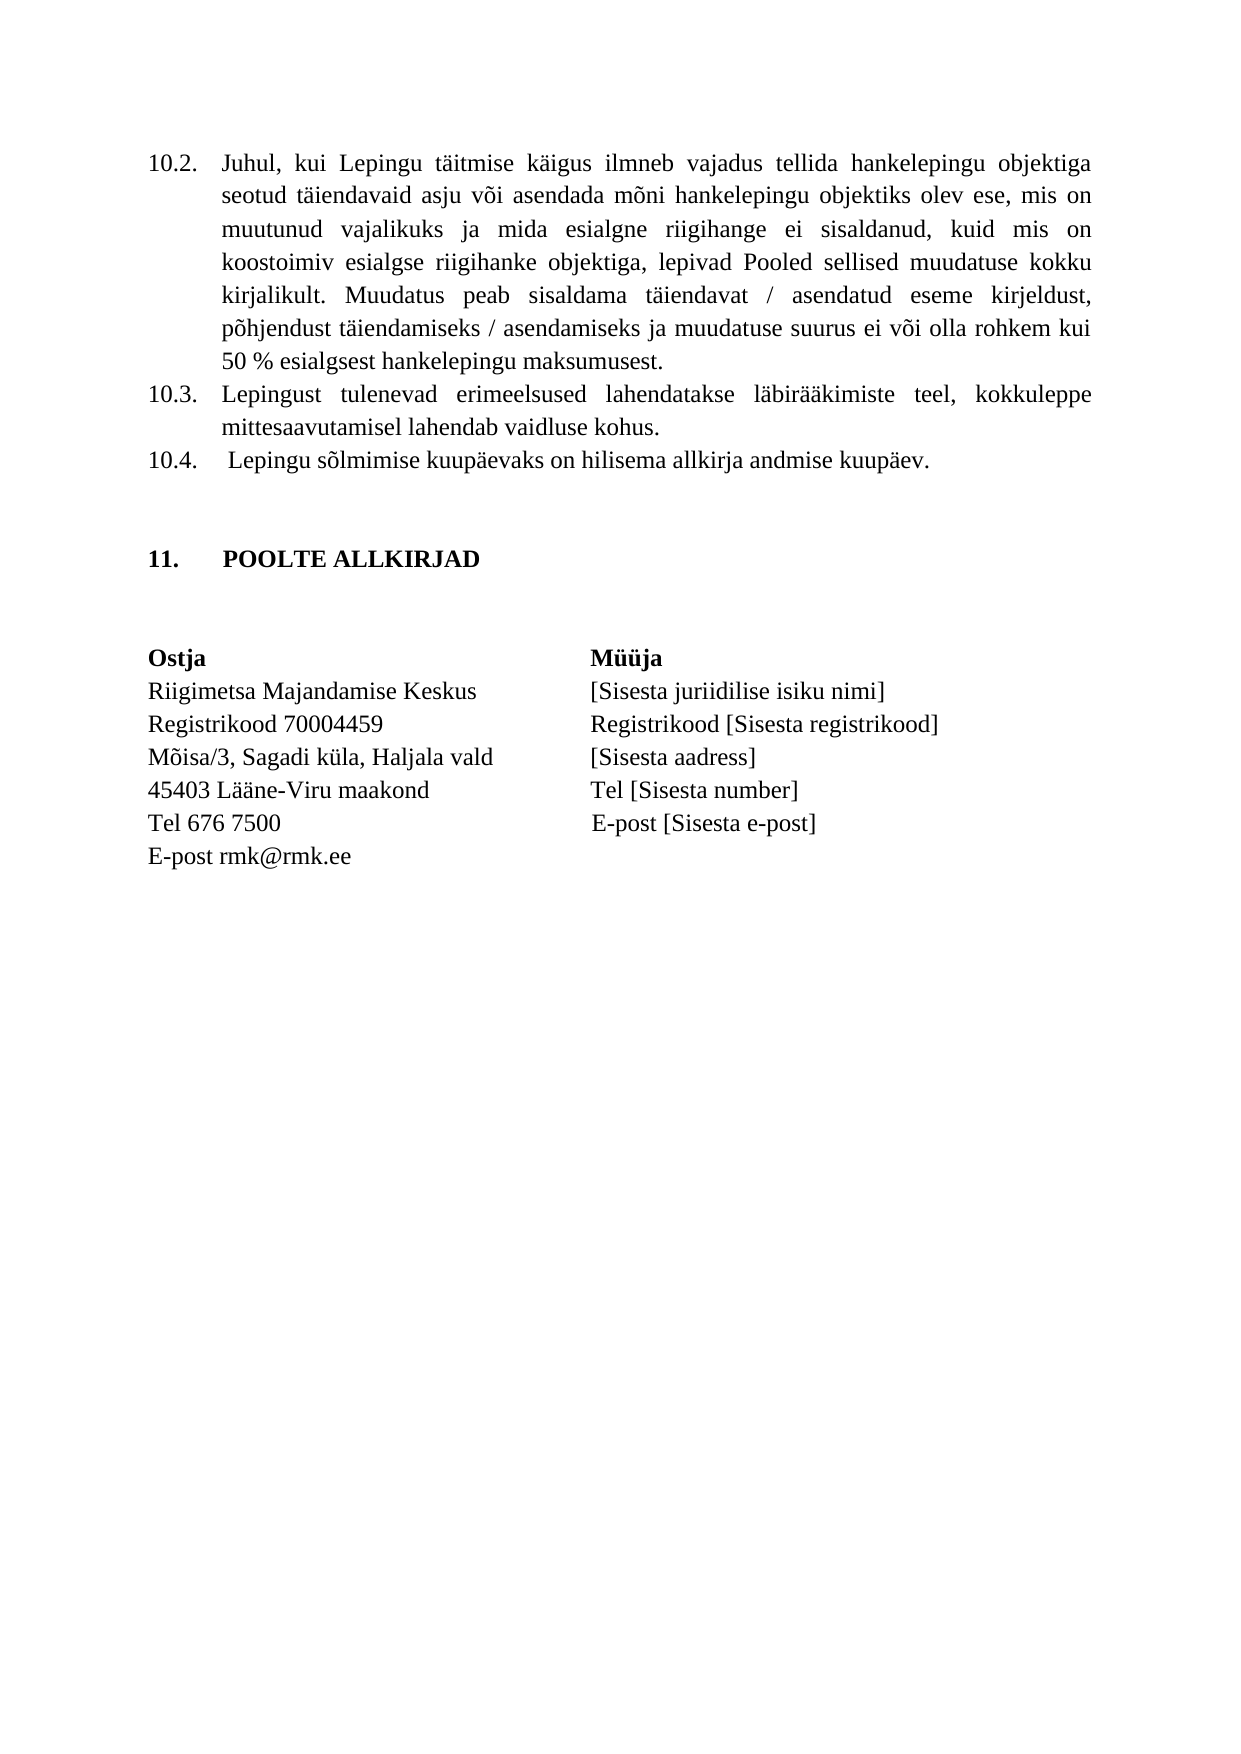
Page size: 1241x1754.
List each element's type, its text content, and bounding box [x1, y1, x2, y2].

text Ostja Müüja [148, 643, 1093, 672]
text Mõisa/3, Sagadi küla, Haljala vald [148, 742, 1093, 771]
text E-post rmk@rmk.ee [148, 841, 1093, 870]
list Juhul, kui Lepingu täitmise käigus ilmneb vajadus tellida hankelepingu objektiga seotud täiendavaid asju või asendada mõni hankelepingu objektiks olev ese, mis on muutunud vajalikuks ja mida esialgne riigihange ei sisaldanud, kuid mis on koostoimiv esialgse riigihanke objektiga, lepivad Pooled sellised muudatuse kokku kirjalikult. Muudatus peab sisaldama täiendavat / asendatud eseme kirjeldust, põhjendust täiendamiseks / asendamiseks ja muudatuse suurus ei või olla rohkem kui 50 % esialgsest hankelepingu maksumusest. [148, 148, 1093, 374]
text Registrikood 70004459 Registrikood [148, 709, 1093, 738]
text Riigimetsa Majandamise Keskus [148, 676, 1093, 705]
text 45403 Lääne-Viru maakond Tel [148, 775, 1093, 804]
text Tel 676 7500 E-post [148, 808, 1093, 837]
list Lepingust tulenevad erimeelsused lahendatakse läbirääkimiste teel, kokkuleppe mittesaavutamisel lahendab vaidluse kohus. [148, 379, 1093, 441]
text 11. POOLTE ALLKIRJAD [148, 544, 1093, 573]
list Lepingu sõlmimise kuupäevaks on hilisema allkirja andmise kuupäev. [148, 445, 1093, 473]
